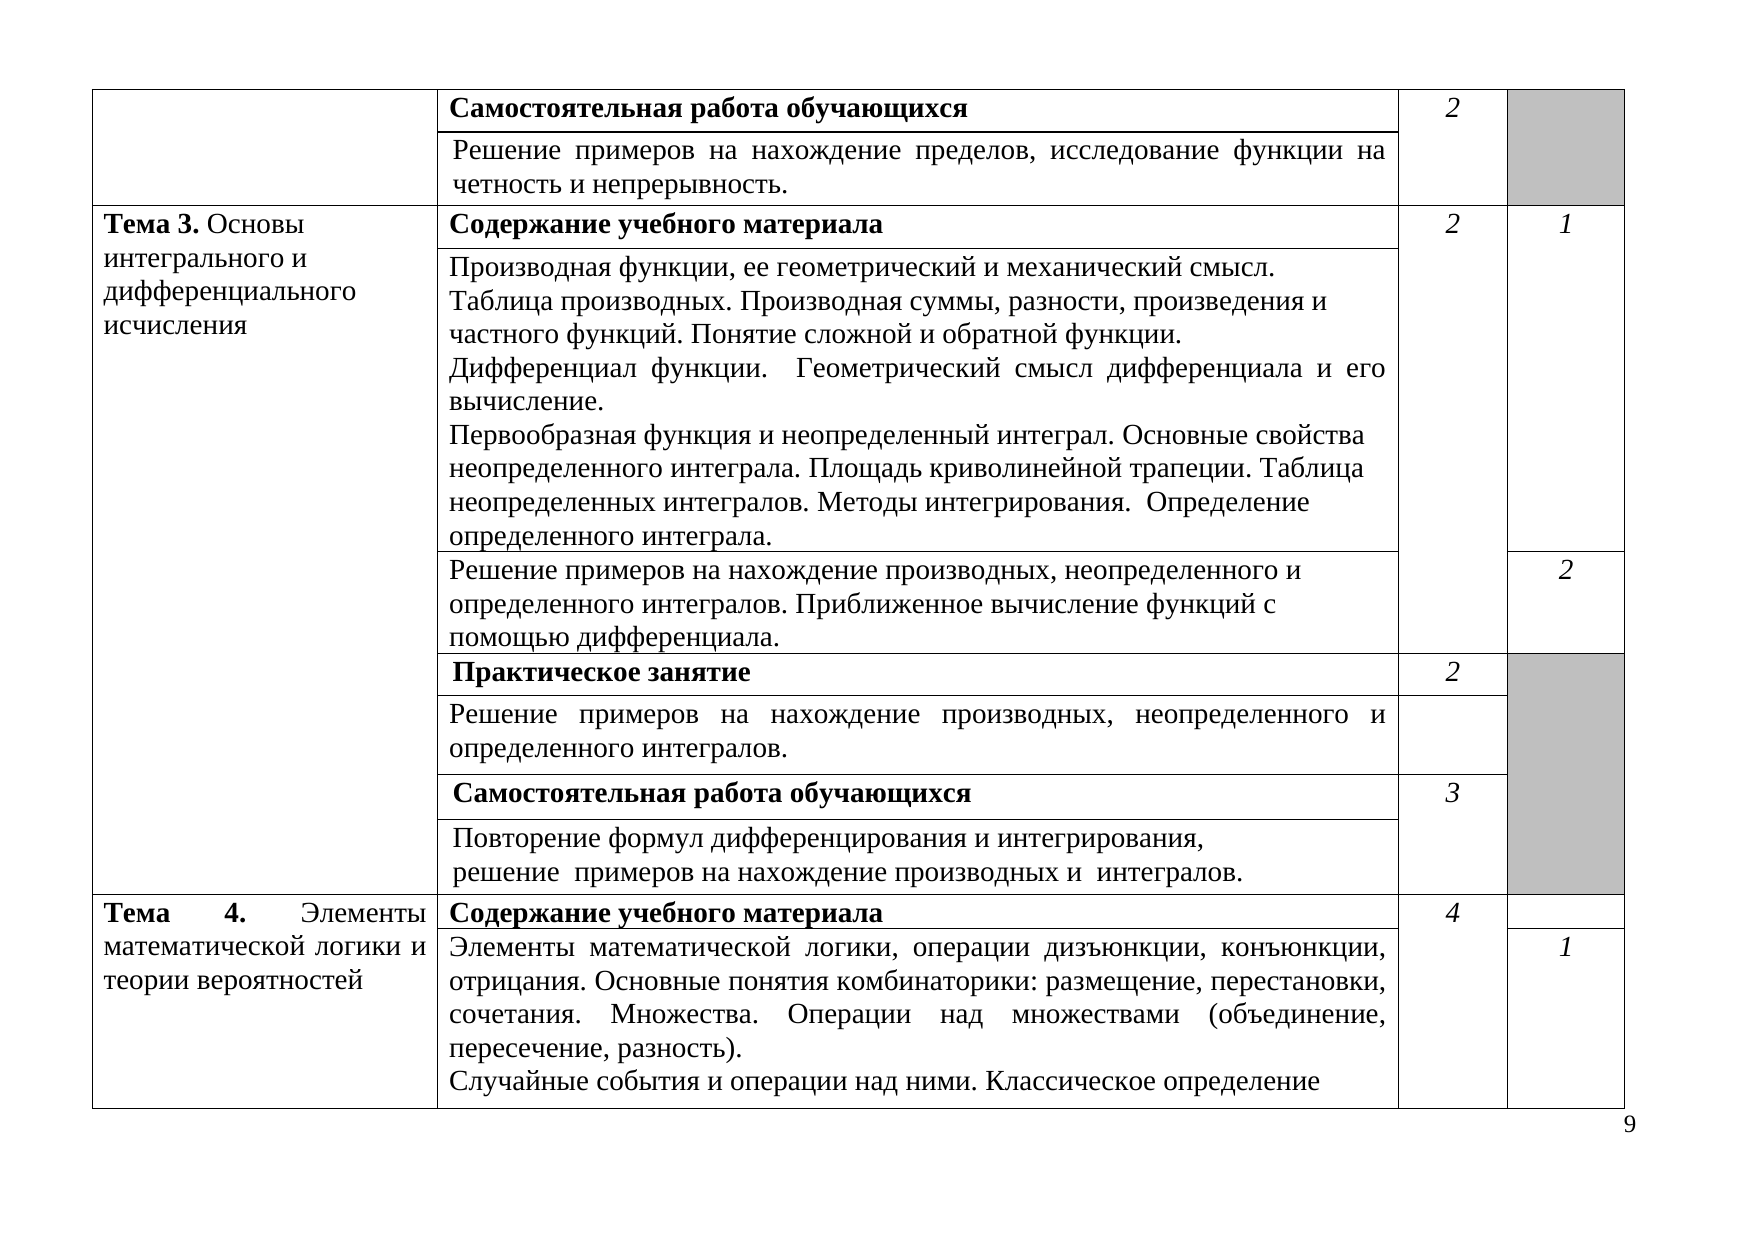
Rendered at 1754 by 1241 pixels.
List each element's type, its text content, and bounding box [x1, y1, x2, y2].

table_cell Решение примеров на нахождение производных, неопределенного и определенного интегралов. Приближенное вычисление функций с помощью дифференциала. [438, 552, 1398, 653]
table_cell 3 [1399, 775, 1507, 894]
table_cell 2 [1399, 90, 1507, 205]
table_cell [1508, 895, 1624, 928]
table_cell [1508, 654, 1624, 894]
table_cell Самостоятельная работа обучающихся [438, 775, 1398, 819]
table_cell Содержание учебного материала [438, 895, 1398, 928]
table_cell Решение примеров на нахождение производных, неопределенного и определенного интегралов. [438, 696, 1398, 774]
table_cell Самостоятельная работа обучающихся [438, 90, 1398, 131]
table_cell Содержание учебного материала [438, 206, 1398, 248]
table_cell Тема 3. Основы интегрального и дифференциального исчисления [93, 206, 437, 894]
table_cell 2 [1399, 206, 1507, 653]
table_cell [1399, 696, 1507, 774]
table_cell 4 [1399, 895, 1507, 1108]
table_cell 2 [1508, 552, 1624, 653]
table_cell 1 [1508, 206, 1624, 551]
table_cell Производная функции, ее геометрический и механический смысл. Таблица производных. Производная суммы, разности, произведения и частного функций. Понятие сложной и обратной функции. Дифференциал функции. Геометрический смысл дифференциала и его вычисление. Первообразная функция и неопределенный интеграл. Основные свойства неопределенного интеграла. Площадь криволинейной трапеции. Таблица неопределенных интегралов. Методы интегрирования. Определение определенного интеграла. [438, 249, 1398, 551]
table_cell 1 [1508, 929, 1624, 1108]
table_cell Решение примеров на нахождение пределов, исследование функции на четность и непрерывность. [438, 133, 1398, 205]
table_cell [438, 929, 1398, 1108]
table_cell 2 [1399, 654, 1507, 695]
table_cell Практическое занятие [438, 654, 1398, 695]
table_cell Тема 4. Элементы математической логики и теории вероятностей [93, 895, 437, 1108]
table_cell Повторение формул дифференцирования и интегрирования, решение примеров на нахождение производных и интегралов. [438, 820, 1398, 894]
